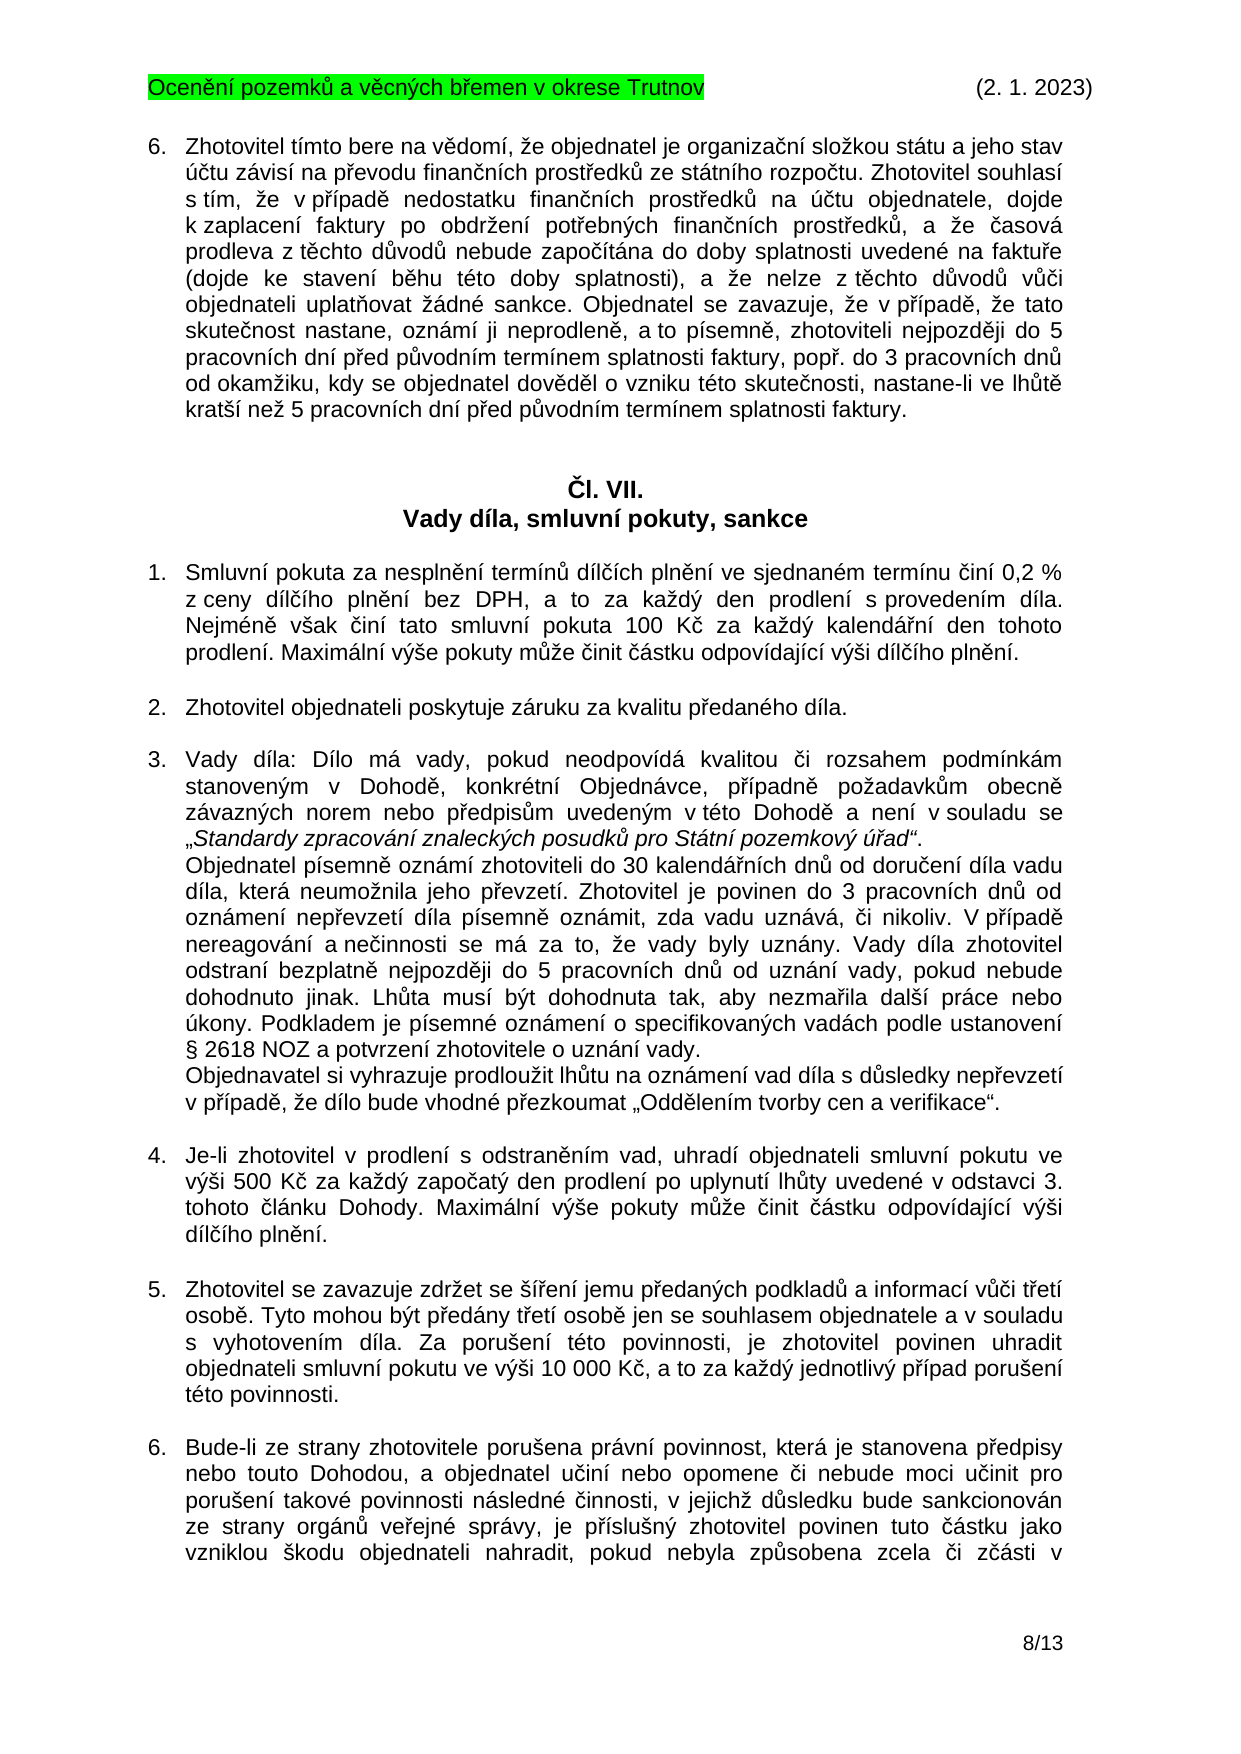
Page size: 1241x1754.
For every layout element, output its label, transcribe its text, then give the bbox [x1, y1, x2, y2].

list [148, 1434, 1063, 1566]
subtitle Vady díla, smluvní pokuty, sankce [148, 504, 1063, 533]
text Čl. VII. [148, 476, 1063, 504]
list Zhotovitel tímto bere na vědomí, že objednatel je organizační složkou státu a jeho stav účtu závisí na převodu finančních prostředků ze státního rozpočtu. Zhotovitel souhlasí s tím, že v případě nedostatku finančních prostředků na účtu objednatele, dojde k zaplacení faktury po obdržení potřebných finančních prostředků, a že časová prodleva z těchto důvodů nebude započítána do doby splatnosti uvedené na faktuře (dojde ke stavení běhu této doby splatnosti), a že nelze z těchto důvodů vůči objednateli uplatňovat žádné sankce. Objednatel se zavazuje, že v případě, že tato skutečnost nastane, oznámí ji neprodleně, a to písemně, zhotoviteli nejpozději do 5 pracovních dní před původním termínem splatnosti faktury, popř. do 3 pracovních dnů od okamžiku, kdy se objednatel dověděl o vzniku této skutečnosti, nastane-li ve lhůtě kratší než 5 pracovních dní před původním termínem splatnosti faktury. [148, 133, 1063, 423]
list Zhotovitel objednateli poskytuje záruku za kvalitu předaného díla. [148, 693, 1063, 720]
subtitle Smluvní pokuta za nesplnění termínů dílčích plnění ve sjednaném termínu činí 0,2 % z ceny dílčího plnění bez DPH, a to za každý den prodlení s provedením díla. Nejméně však činí tato smluvní pokuta 100 Kč za každý kalendářní den tohoto prodlení. Maximální výše pokuty může činit částku odpovídající výši dílčího plnění. [148, 559, 1063, 665]
list Zhotovitel se zavazuje zdržet se šíření jemu předaných podkladů a informací vůči třetí osobě. Tyto mohou být předány třetí osobě jen se souhlasem objednatele a v souladu s vyhotovením díla. Za porušení této povinnosti, je zhotovitel povinen uhradit objednateli smluvní pokutu ve výši 10 000 Kč, a to za každý jednotlivý případ porušení této povinnosti. [148, 1276, 1063, 1407]
list Vady díla: Dílo má vady, pokud neodpovídá kvalitou či rozsahem podmínkám stanoveným v Dohodě, konkrétní Objednávce, případně požadavkům obecně závazných norem nebo předpisům uvedeným v této Dohodě a není v souladu se „Standardy zpracování znaleckých posudků pro Státní pozemkový úřad“. [148, 746, 1063, 852]
text Objednavatel si vyhrazuje prodloužit lhůtu na oznámení vad díla s důsledky nepřevzetí v případě, že dílo bude vhodné přezkoumat „Oddělením tvorby cen a verifikace“. [185, 1062, 1063, 1115]
text Objednatel písemně oznámí zhotoviteli do 30 kalendářních dnů od doručení díla vadu díla, která neumožnila jeho převzetí. Zhotovitel je povinen do 3 pracovních dnů od oznámení nepřevzetí díla písemně oznámit, zda vadu uznává, či nikoliv. V případě nereagování a nečinnosti se má za to, že vady byly uznány. Vady díla zhotovitel odstraní bezplatně nejpozději do 5 pracovních dnů od uznání vady, pokud nebude dohodnuto jinak. Lhůta musí být dohodnuta tak, aby nezmařila další práce nebo úkony. Podkladem je písemné oznámení o specifikovaných vadách podle ustanovení § 2618 NOZ a potvrzení zhotovitele o uznání vady. [185, 852, 1063, 1062]
list Je-li zhotovitel v prodlení s odstraněním vad, uhradí objednateli smluvní pokutu ve výši 500 Kč za každý započatý den prodlení po uplynutí lhůty uvedené v odstavci 3. tohoto článku Dohody. Maximální výše pokuty může činit částku odpovídající výši dílčího plnění. [148, 1142, 1063, 1247]
